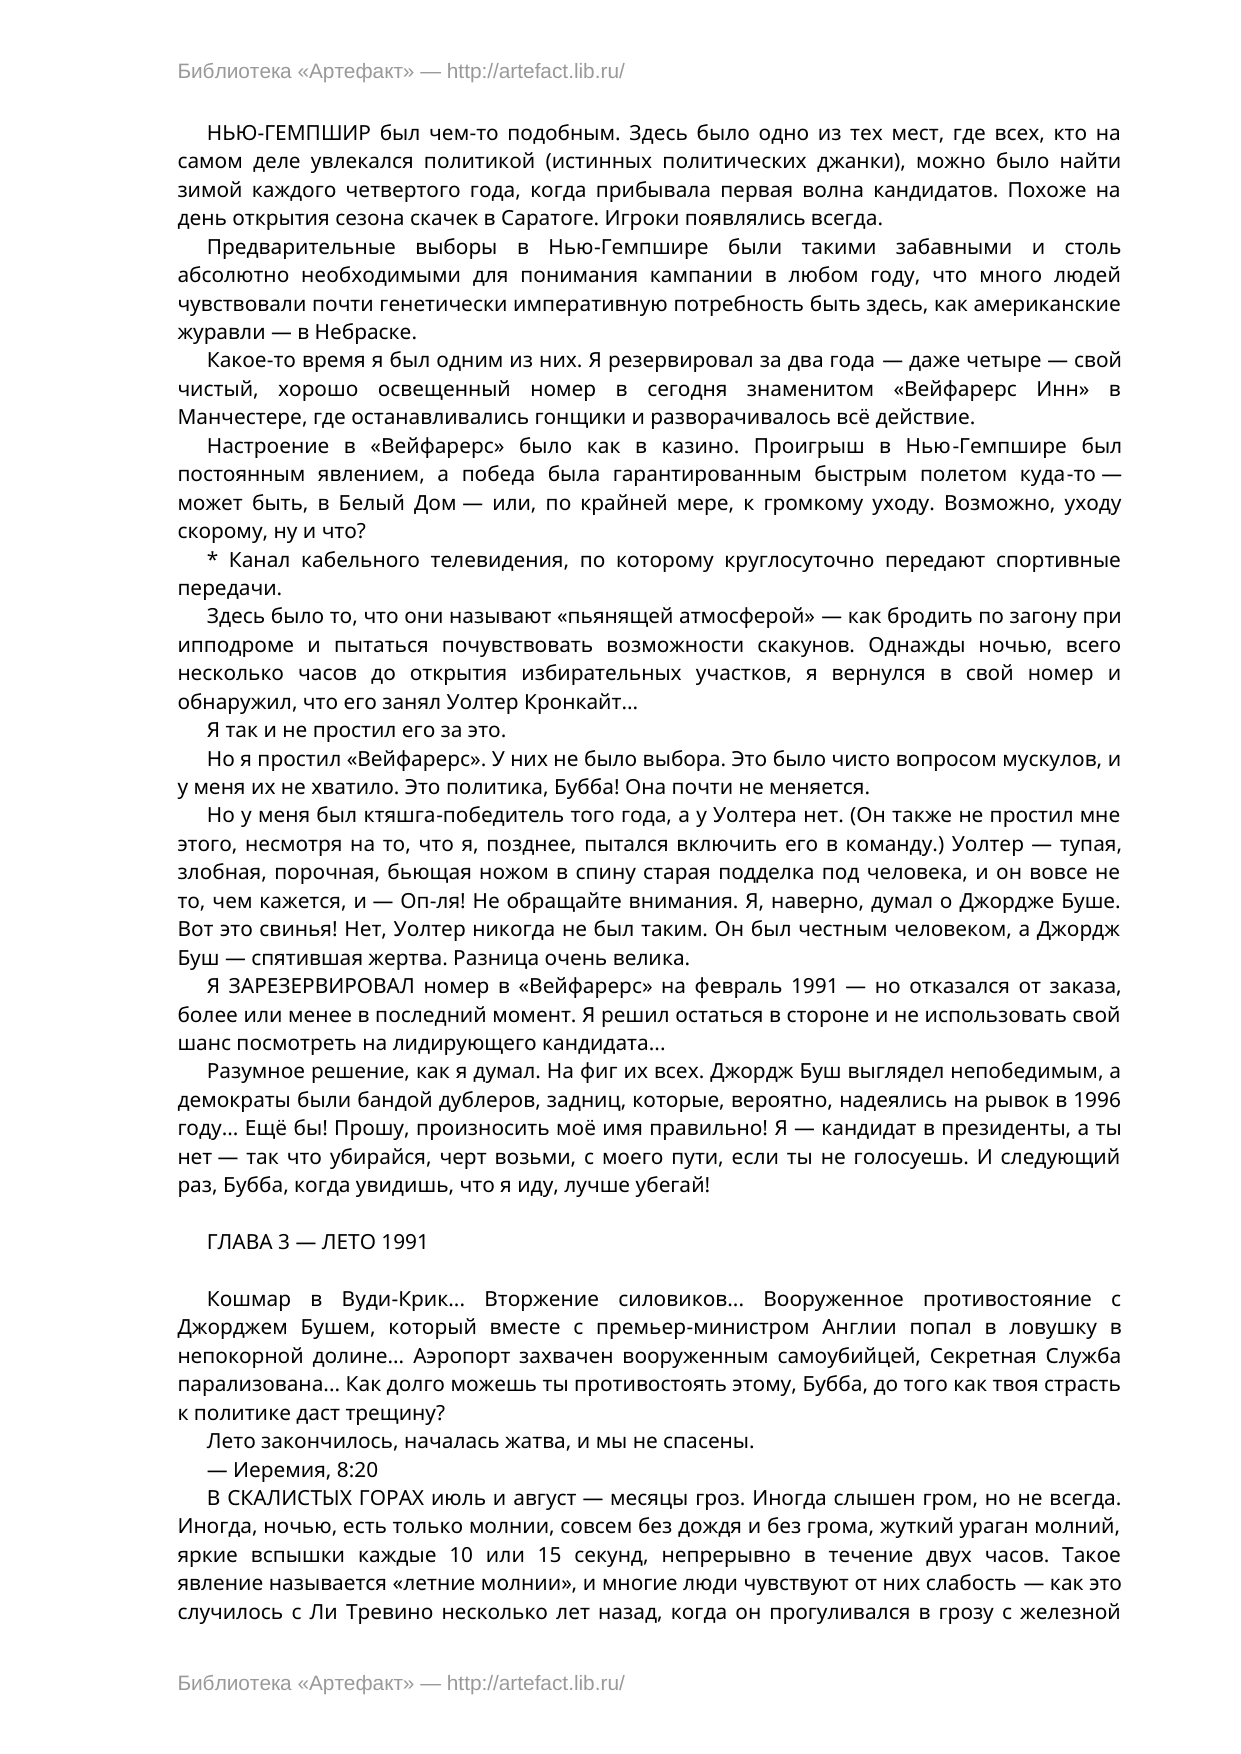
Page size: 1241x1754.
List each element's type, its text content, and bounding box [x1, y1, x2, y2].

text Какое-то время я был одним из них. Я резервировал за два года — даже четыре — свой чистый, хорошо освещенный номер в сегодня знаменитом «Вейфарерс Инн» в Манчестере, где останавливались гонщики и разворачивалось всё действие. [177, 346, 1122, 431]
text Предварительные выборы в Нью-Гемпшире были такими забавными и столь абсолютно необходимыми для понимания кампании в любом году, что много людей чувствовали почти генетически императивную потребность быть здесь, как американские журавли — в Небраске. [177, 232, 1122, 346]
text Разумное решение, как я думал. На фиг их всех. Джордж Буш выглядел непобедимым, а демократы были бандой дублеров, задниц, которые, вероятно, надеялись на рывок в 1996 году... Ещё бы! Прошу, произносить моё имя правильно! Я — кандидат в президенты, а ты нет — так что убирайся, черт возьми, с моего пути, если ты не голосуешь. И следующий раз, Бубба, когда увидишь, что я иду, лучше убегай! [177, 1057, 1122, 1199]
text Но я простил «Вейфарерс». У них не было выбора. Это было чисто вопросом мускулов, и у меня их не хватило. Это политика, Бубба! Она почти не меняется. [177, 744, 1122, 801]
text Я ЗАРЕЗЕРВИРОВАЛ номер в «Вейфарерс» на февраль 1991 — но отказался от заказа, более или менее в последний момент. Я решил остаться в стороне и не использовать свой шанс посмотреть на лидирующего кандидата... [177, 971, 1122, 1057]
text Но у меня был ктяшга-победитель того года, а у Уолтера нет. (Он также не простил мне этого, несмотря на то, что я, позднее, пытался включить его в команду.) Уолтер — тупая, злобная, порочная, бьющая ножом в спину старая подделка под человека, и он вовсе не то, чем кажется, и — Оп-ля! Не обращайте внимания. Я, наверно, думал о Джордже Буше. Вот это свинья! Нет, Уолтер никогда не был таким. Он был честным человеком, а Джордж Буш — спятившая жертва. Разница очень велика. [177, 801, 1122, 971]
text Настроение в «Вейфарерс» было как в казино. Проигрыш в Нью-Гемпшире был постоянным явлением, а победа была гарантированным быстрым полетом куда-то — может быть, в Белый Дом — или, по крайней мере, к громкому уходу. Возможно, уходу скорому, ну и что? [177, 431, 1122, 545]
text * Канал кабельного телевидения, по которому круглосуточно передают спортивные передачи. [177, 545, 1122, 602]
text Лето закончилось, началась жатва, и мы не спасены. [177, 1426, 1122, 1455]
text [177, 1483, 1122, 1625]
text — Иеремия, 8:20 [177, 1455, 1122, 1483]
text Кошмар в Вуди-Крик... Вторжение силовиков... Вооруженное противостояние с Джорджем Бушем, который вместе с премьер-министром Англии попал в ловушку в непокорной долине... Аэропорт захвачен вооруженным самоубийцей, Секретная Служба парализована... Как долго можешь ты противостоять этому, Бубба, до того как твоя страсть к политике даст трещину? [177, 1284, 1122, 1426]
text Здесь было то, что они называют «пьянящей атмосферой» — как бродить по загону при ипподроме и пытаться почувствовать возможности скакунов. Однажды ночью, всего несколько часов до открытия избирательных участков, я вернулся в свой номер и обнаружил, что его занял Уолтер Кронкайт... [177, 602, 1122, 715]
subtitle ГЛАВА 3 — ЛЕТО 1991 [177, 1227, 1122, 1256]
text Я так и не простил его за это. [177, 715, 1122, 744]
text НЬЮ-ГЕМПШИР был чем-то подобным. Здесь было одно из тех мест, где всех, кто на самом деле увлекался политикой (истинных политических джанки), можно было найти зимой каждого четвертого года, когда прибывала первая волна кандидатов. Похоже на день открытия сезона скачек в Саратоге. Игроки появлялись всегда. [177, 118, 1122, 232]
